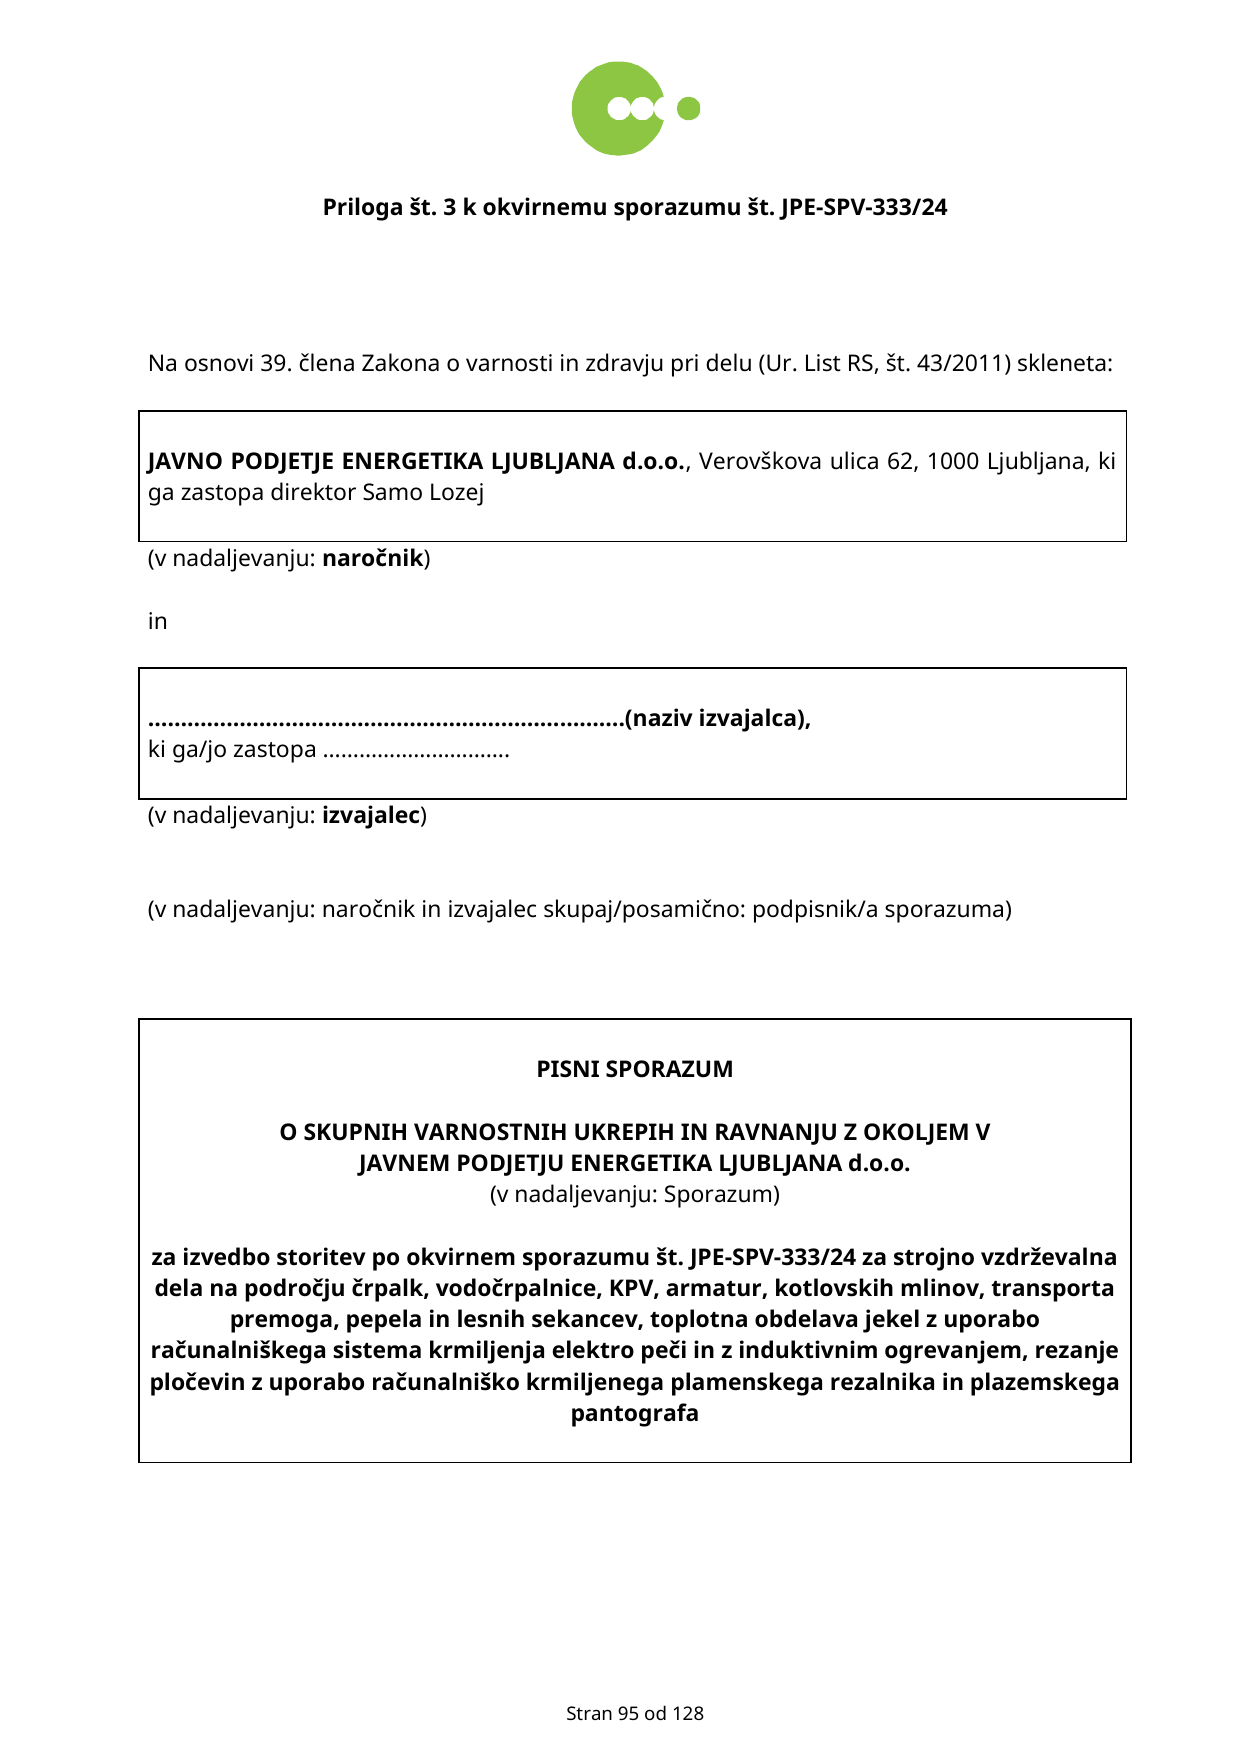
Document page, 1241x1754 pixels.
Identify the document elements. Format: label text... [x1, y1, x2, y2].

text za izvedbo storitev po okvirnem sporazumu št. JPE-SPV-333/24 za strojno vzdrževalna dela na področju črpalk, vodočrpalnice, KPV, armatur, kotlovskih mlinov, transporta premoga, pepela in lesnih sekancev, toplotna obdelava jekel z uporabo računalniškega sistema krmiljenja elektro peči in z induktivnim ogrevanjem, rezanje pločevin z uporabo računalniško krmiljenega plamenskega rezalnika in plazemskega pantografa [148, 1241, 1122, 1428]
text ……………………………………………………………….(naziv izvajalca), [140, 698, 1126, 730]
text O SKUPNIH VARNOSTNIH UKREPIH IN RAVNANJU Z OKOLJEM V [148, 1116, 1122, 1147]
text Priloga št. 3 k okvirnemu sporazumu št. JPE-SPV-333/24 [148, 191, 1122, 222]
text (v nadaljevanju: Sporazum) [148, 1178, 1122, 1209]
text (v nadaljevanju: naročnik) [148, 542, 1172, 573]
text PISNI SPORAZUM [148, 1053, 1122, 1084]
text Na osnovi 39. člena Zakona o varnosti in zdravju pri delu (Ur. List RS, št. 43/2011) skleneta: [148, 347, 1122, 379]
text (v nadaljevanju: izvajalec) [148, 800, 1122, 831]
text JAVNEM PODJETJU ENERGETIKA LJUBLJANA d.o.o. [148, 1147, 1122, 1178]
text (v nadaljevanju: naročnik in izvajalec skupaj/posamično: podpisnik/a sporazuma) [148, 893, 1172, 924]
text in [148, 605, 1122, 636]
text JAVNO PODJETJE ENERGETIKA LJUBLJANA d.o.o., Verovškova ulica 62, 1000 Ljubljana, ki ga zastopa direktor Samo Lozej [140, 441, 1126, 507]
text ki ga/jo zastopa …………………………. [140, 730, 1126, 764]
